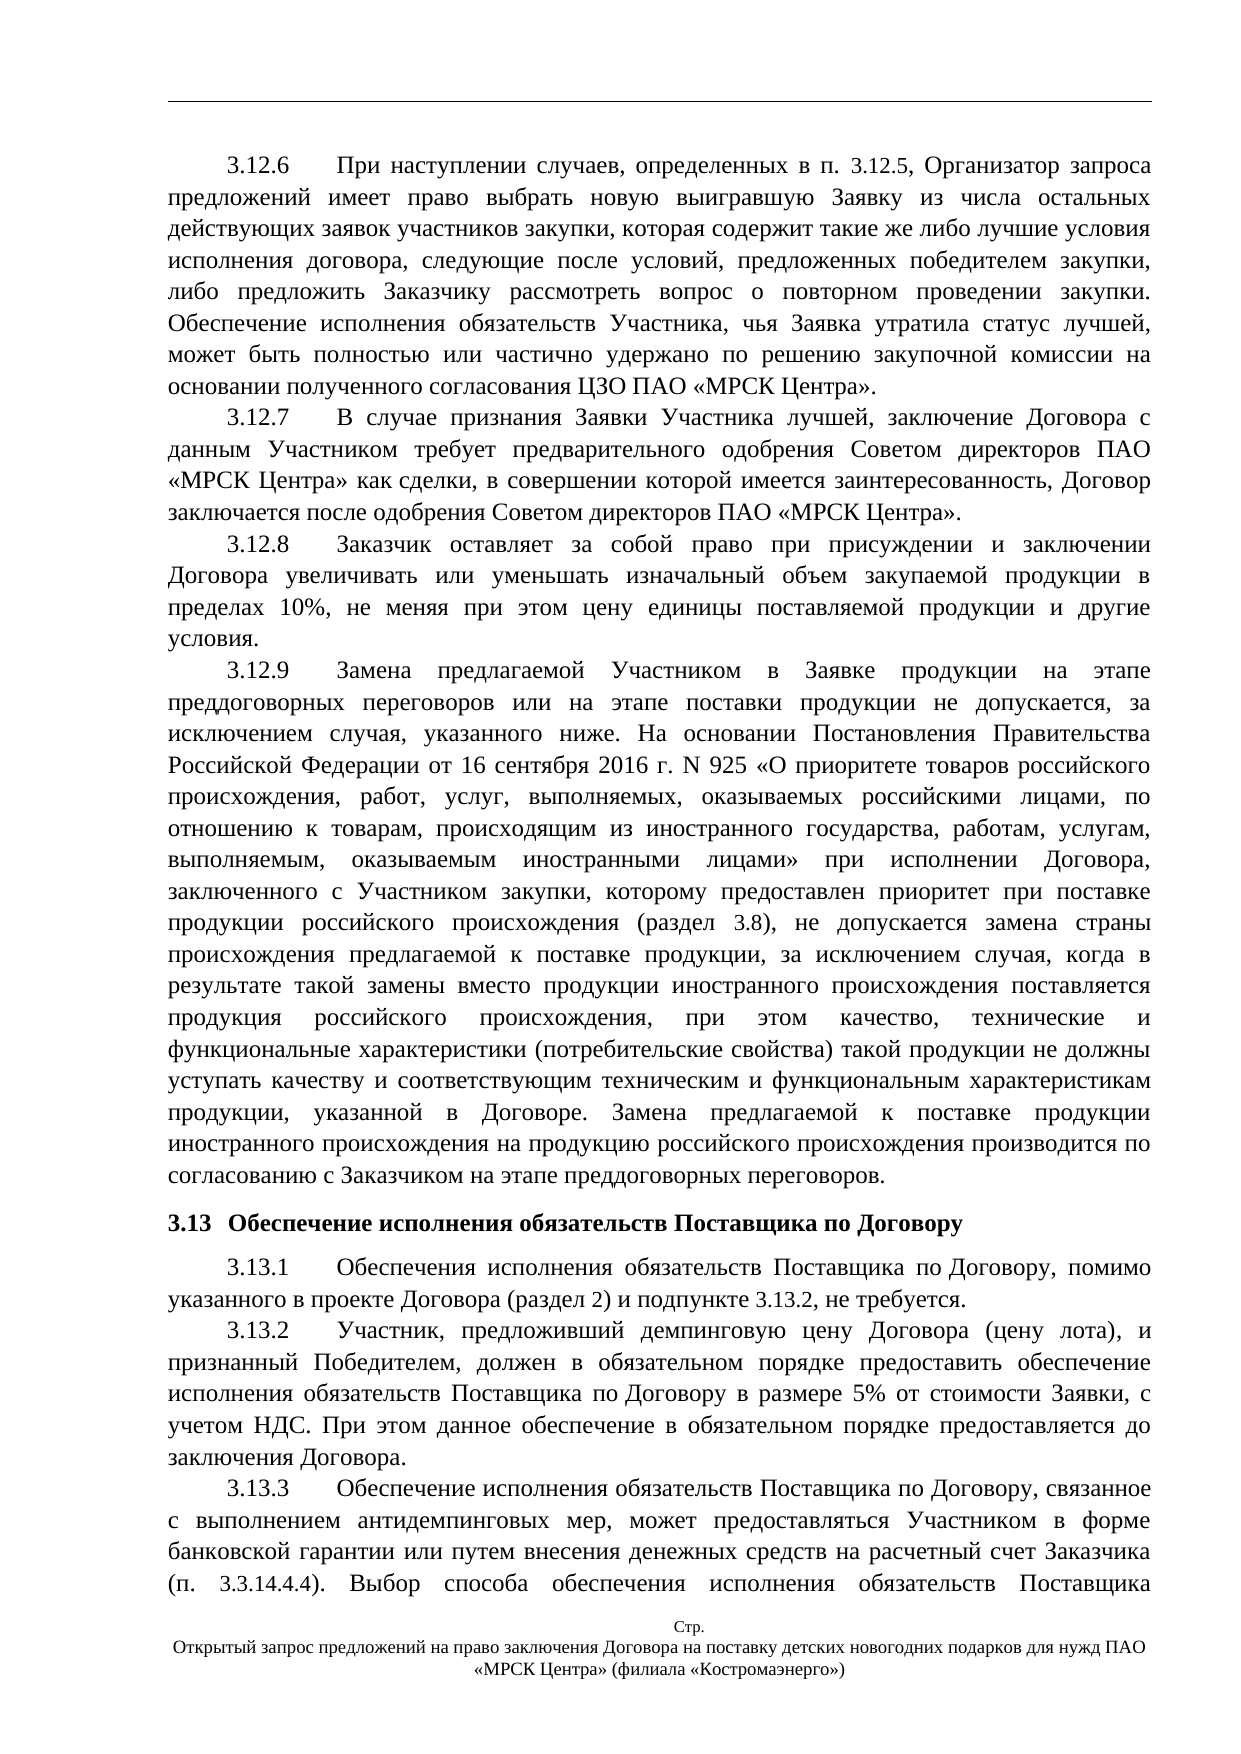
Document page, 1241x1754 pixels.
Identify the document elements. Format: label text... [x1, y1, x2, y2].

list Замена предлагаемой Участником в Заявке продукции на этапе преддоговорных переговоров или на этапе поставки продукции не допускается, за исключением случая, указанного ниже. На основании Постановления Правительства Российской Федерации от 16 сентября 2016 г. N 925 «О приоритете товаров российского происхождения, работ, услуг, выполняемых, оказываемых российскими лицами, по отношению к товарам, происходящим из иностранного государства, работам, услугам, выполняемым, оказываемым иностранными лицами» при исполнении Договора, заключенного с Участником закупки, которому предоставлен приоритет при поставке продукции российского происхождения (раздел 3.8), не допускается замена страны происхождения предлагаемой к поставке продукции, за исключением случая, когда в результате такой замены вместо продукции иностранного происхождения поставляется продукция российского происхождения, при этом качество, технические и функциональные характеристики (потребительские свойства) такой продукции не должны уступать качеству и соответствующим техническим и функциональным характеристикам продукции, указанной в Договоре. Замена предлагаемой к поставке продукции иностранного происхождения на продукцию российского происхождения производится по согласованию с Заказчиком на этапе преддоговорных переговоров. [168, 655, 1152, 1189]
list Участник, предложивший демпинговую цену Договора (цену лота), и признанный Победителем, должен в обязательном порядке предоставить обеспечение исполнения обязательств Поставщика по Договору в размере 5% от стоимости Заявки, с учетом НДС. При этом данное обеспечение в обязательном порядке предоставляется до заключения Договора. [168, 1315, 1152, 1470]
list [168, 1473, 1152, 1597]
list В случае признания Заявки Участника лучшей, заключение Договора с данным Участником требует предварительного одобрения Советом директоров ПАО «МРСК Центра» как сделки, в совершении которой имеется заинтересованность, Договор заключается после одобрения Советом директоров ПАО «МРСК Центра». [168, 402, 1152, 526]
list Обеспечения исполнения обязательств Поставщика по Договору, помимо указанного в проекте Договора (раздел 2) и подпункте 3.13.2, не требуется. [168, 1252, 1152, 1313]
subtitle Обеспечение исполнения обязательств Поставщика по Договору [168, 1208, 1152, 1237]
list При наступлении случаев, определенных в п. 3.12.5, Организатор запроса предложений имеет право выбрать новую выигравшую Заявку из числа остальных действующих заявок участников закупки, которая содержит такие же либо лучшие условия исполнения договора, следующие после условий, предложенных победителем закупки, либо предложить Заказчику рассмотреть вопрос о повторном проведении закупки. Обеспечение исполнения обязательств Участника, чья Заявка утратила статус лучшей, может быть полностью или частично удержано по решению закупочной комиссии на основании полученного согласования ЦЗО ПАО «МРСК Центра». [168, 150, 1152, 400]
list Заказчик оставляет за собой право при присуждении и заключении Договора увеличивать или уменьшать изначальный объем закупаемой продукции в пределах 10%, не меняя при этом цену единицы поставляемой продукции и другие условия. [168, 529, 1152, 652]
